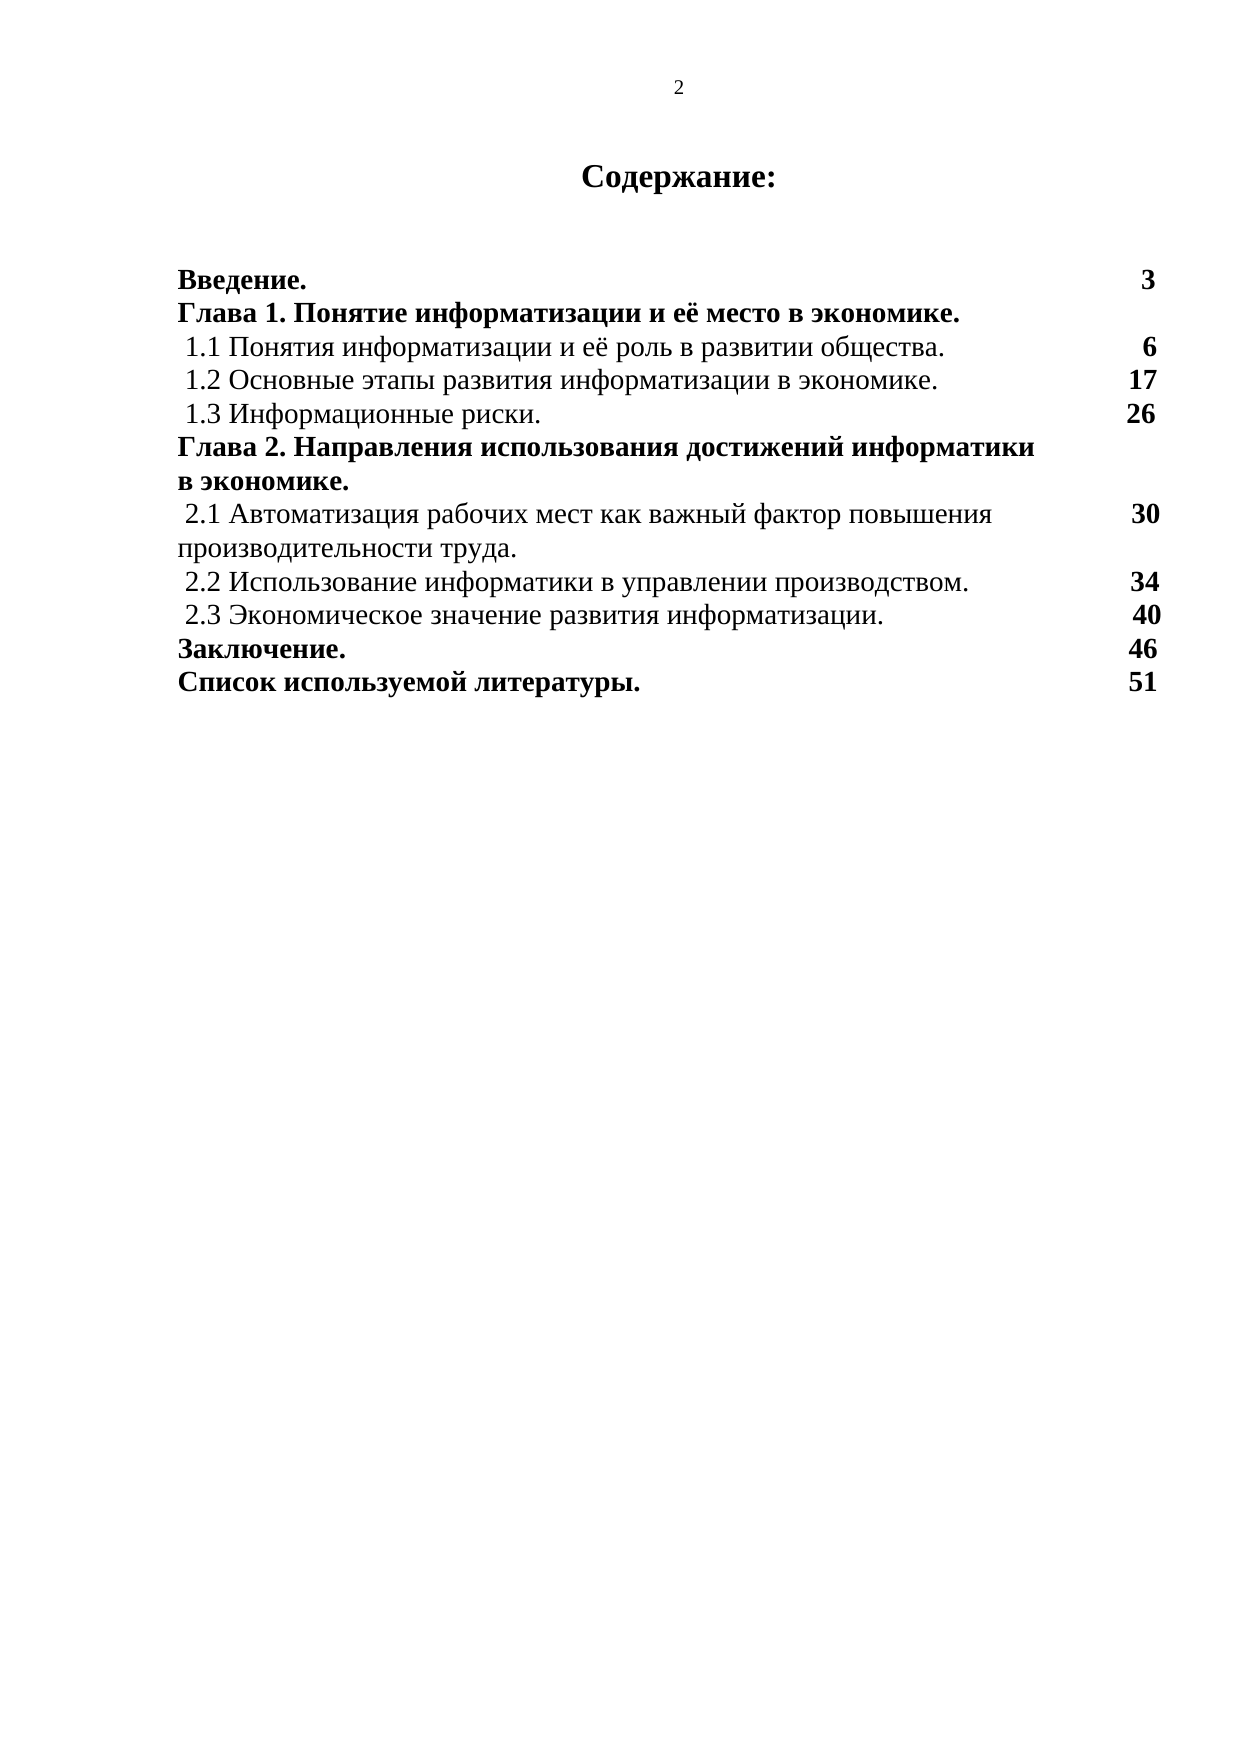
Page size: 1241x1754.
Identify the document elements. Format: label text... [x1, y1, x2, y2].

text Содержание: [177, 156, 1180, 195]
text 1.1 Понятия информатизации и её роль в развитии общества. 6 [177, 329, 1180, 362]
text 2.2 Использование информатики в управлении производством. 34 [177, 564, 1180, 597]
text Список используемой литературы. 51 [177, 664, 1180, 698]
text 2.1 Автоматизация рабочих мест как важный фактор повышения 30 производительности труда. [177, 497, 1180, 564]
subtitle Введение. 3 [177, 262, 1180, 295]
text Глава 1. Понятие информатизации и её место в экономике. [177, 295, 1180, 329]
text 1.2 Основные этапы развития информатизации в экономике. 17 [177, 362, 1180, 396]
text 2.3 Экономическое значение развития информатизации. 40 [177, 597, 1180, 631]
text 1.3 Информационные риски. 26 [177, 396, 1180, 429]
text Глава 2. Направления использования достижений информатики в экономике. [177, 429, 1180, 497]
text Заключение. 46 [177, 631, 1180, 664]
